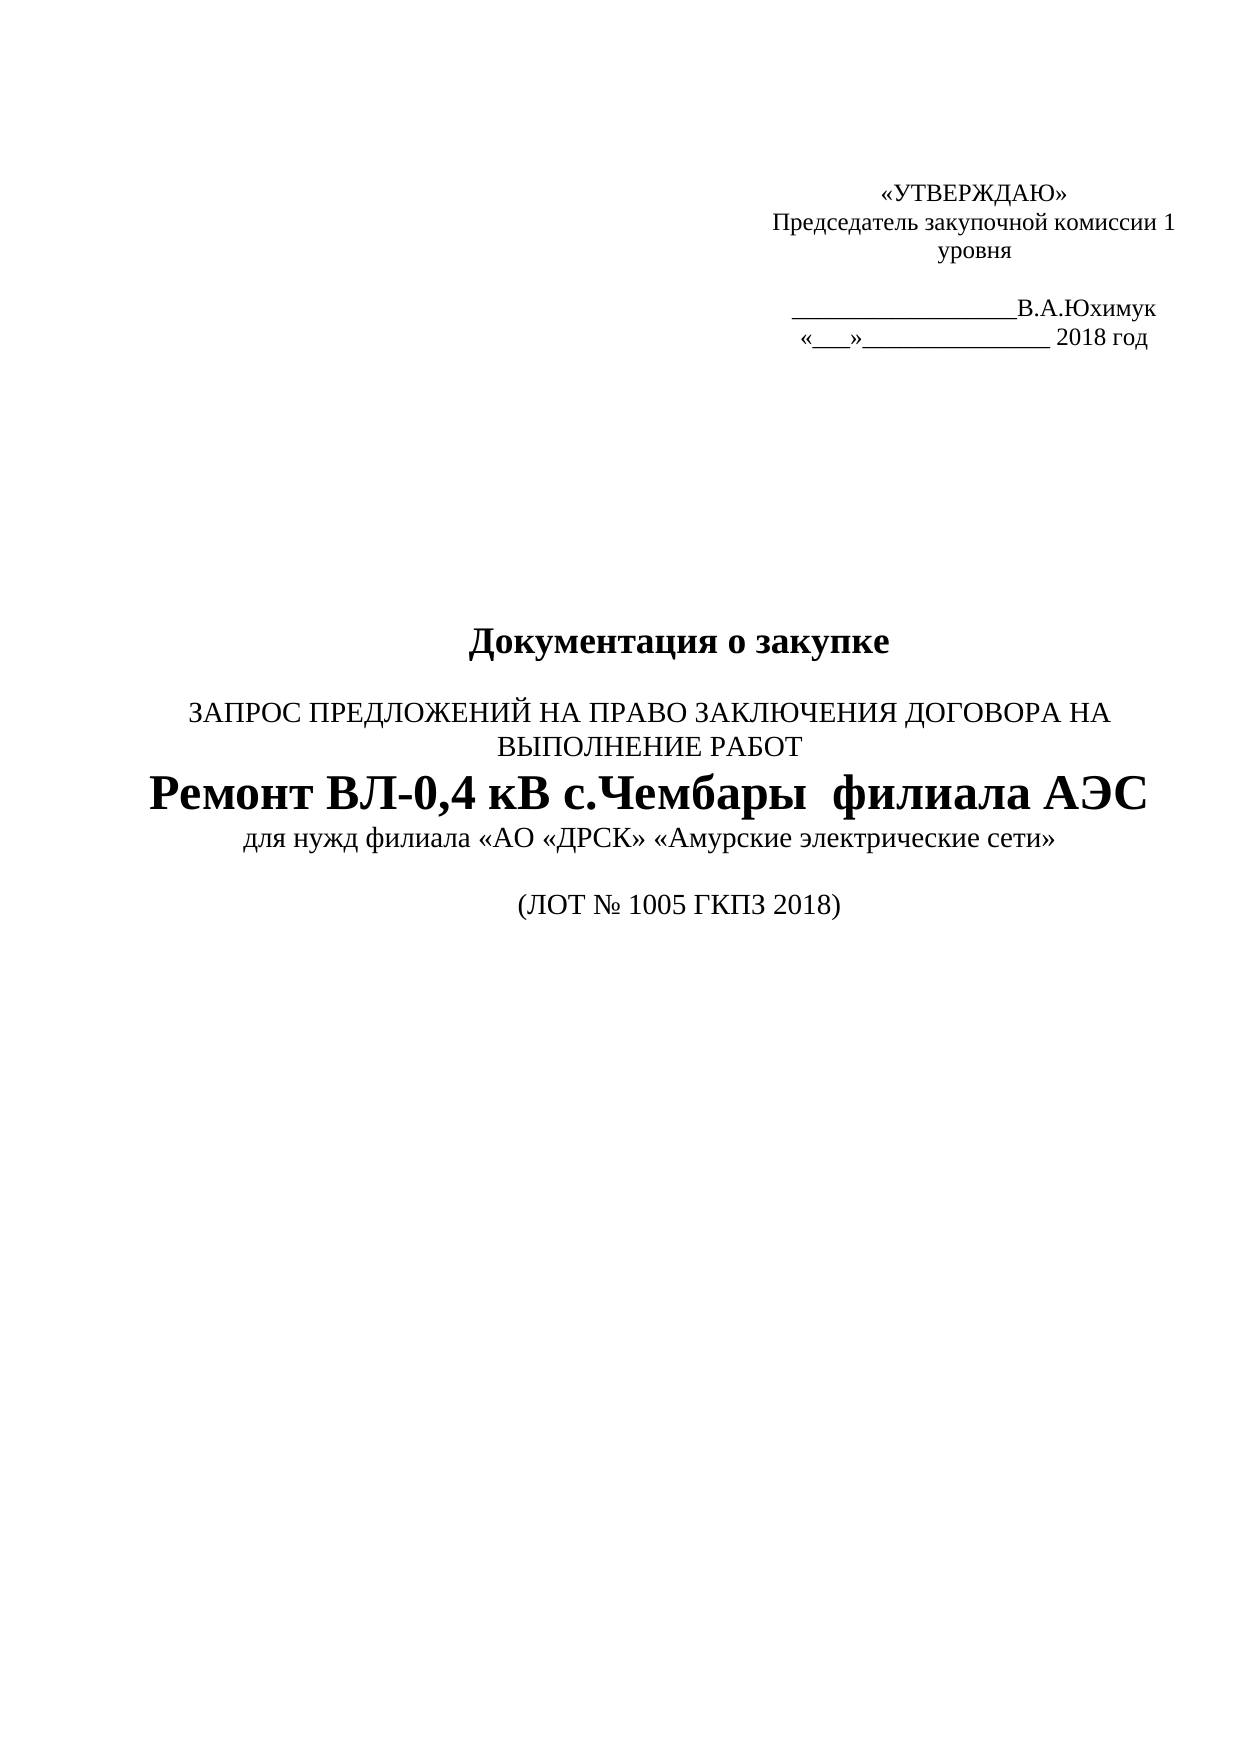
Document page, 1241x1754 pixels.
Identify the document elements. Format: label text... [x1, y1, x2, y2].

text «УТВЕРЖДАЮ» [767, 178, 1181, 207]
text __________________В.А.Юхимук [767, 293, 1181, 322]
text (ЛОТ № 1005 ГКПЗ 2018) [118, 887, 1181, 921]
text Председатель закупочной комиссии 1 уровня [767, 207, 1181, 264]
text Ремонт ВЛ-0,4 кВ с.Чембары филиала АЭС [118, 763, 1181, 820]
text Документация о закупке [118, 619, 1181, 662]
text «___»_______________ 2018 год [767, 322, 1181, 351]
text для нужд филиала «АО «ДРСК» «Амурские электрические сети» [118, 820, 1181, 854]
text Запрос предложений НА ПРАВО ЗАКЛЮЧЕНИЯ ДОГОВОРА НА ВЫПОЛНЕНИЕ РАБОТ [118, 696, 1181, 763]
